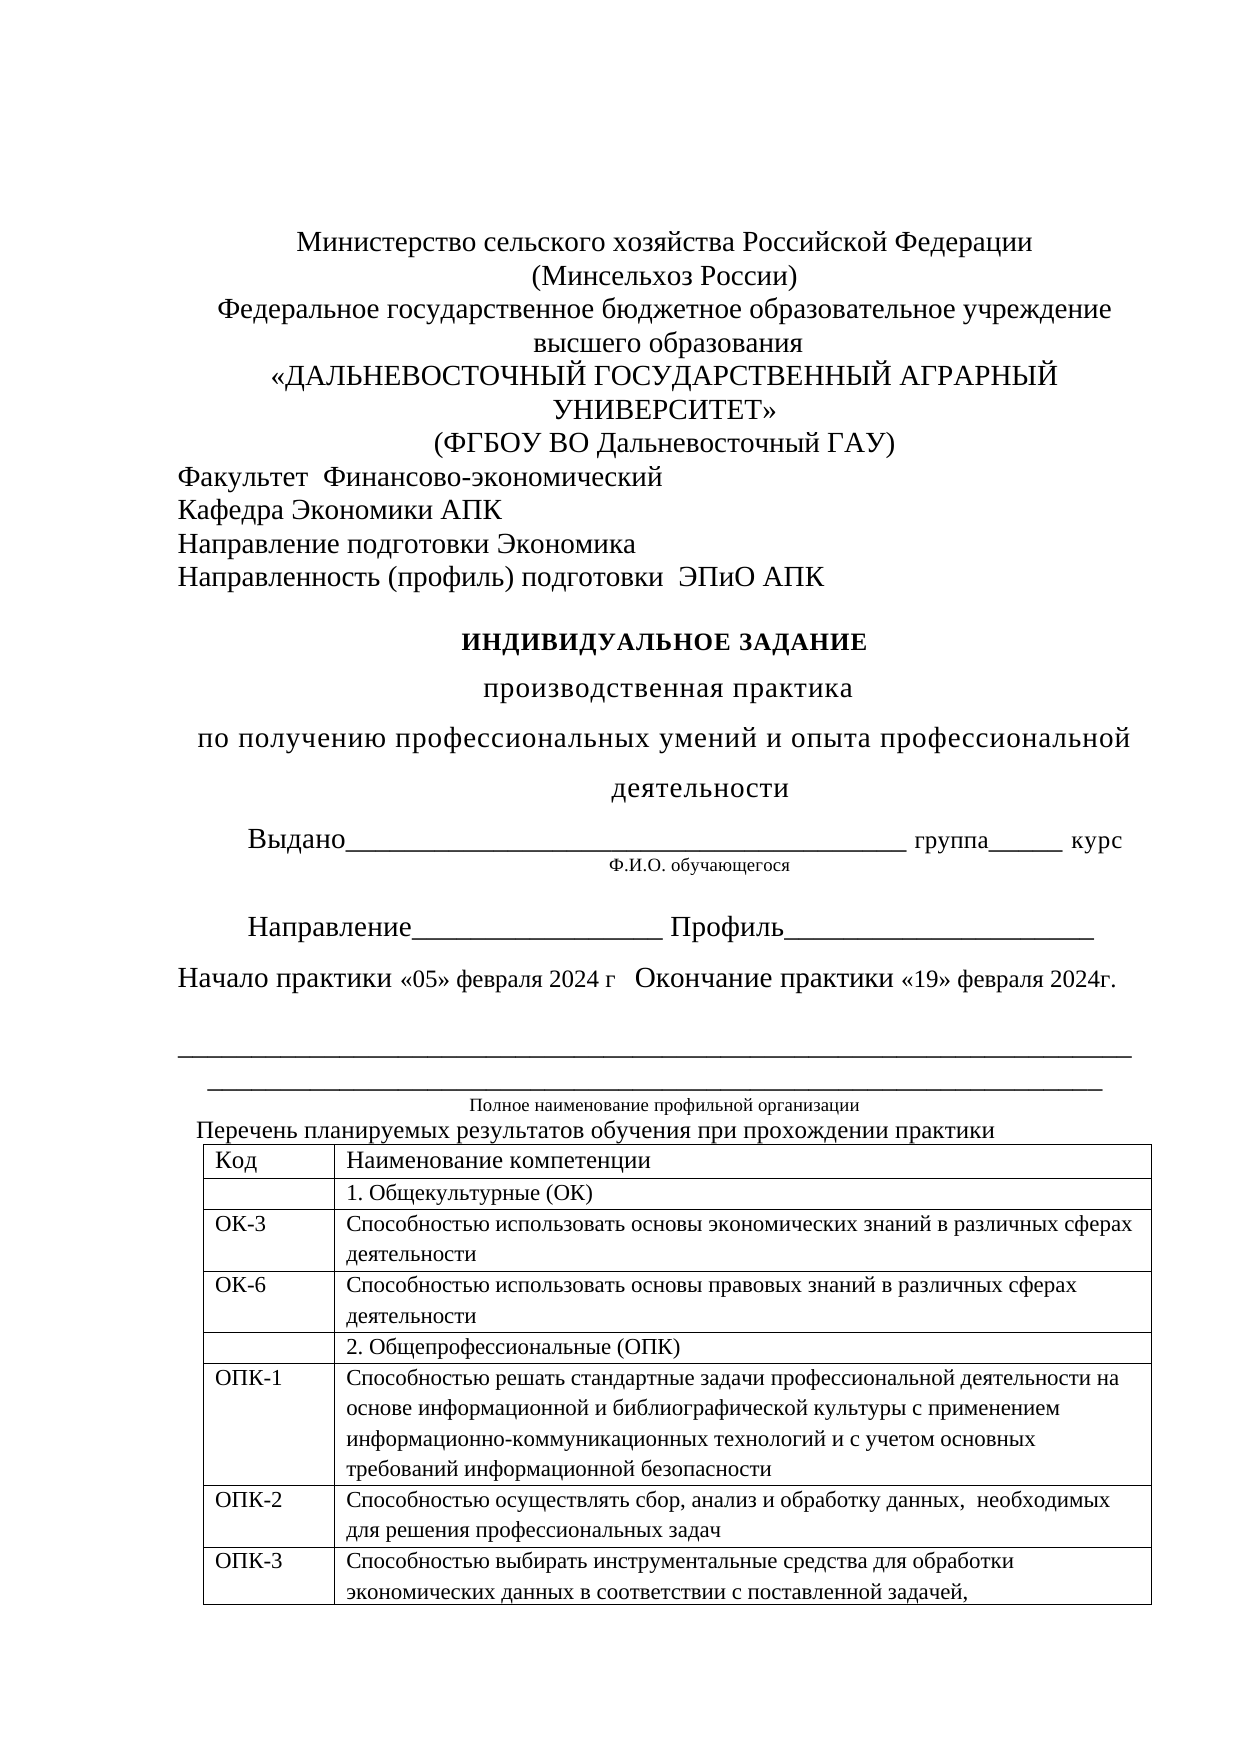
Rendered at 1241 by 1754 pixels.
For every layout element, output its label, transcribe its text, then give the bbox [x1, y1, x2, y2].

text «ДАЛЬНЕВОСТОЧНЫЙ ГОСУДАРСТВЕННЫЙ АГРАРНЫЙ УНИВЕРСИТЕТ» [177, 358, 1152, 425]
text Выдано______________________________________ группа_____ курс [247, 821, 1152, 854]
text Федеральное государственное бюджетное образовательное учреждение [177, 291, 1152, 325]
text Направление_________________ Профиль_____________________ [247, 909, 1152, 943]
text высшего образования [177, 325, 1152, 358]
table_cell [204, 1333, 334, 1363]
text ______________________________________________________________________________________________________________________________ [177, 1027, 1133, 1094]
table_cell 2. Общепрофессиональные (ОПК) [335, 1333, 1151, 1363]
table_cell ОК-3 [204, 1210, 334, 1271]
text Полное наименование профильной организации [196, 1094, 1133, 1115]
table_cell ОК-6 [204, 1272, 334, 1332]
text Начало практики «05» февраля 2024 г Окончание практики «19» февраля 2024г. [177, 960, 1152, 993]
text (Минсельхоз России) [177, 258, 1152, 291]
table_cell ОПК-2 [204, 1486, 334, 1547]
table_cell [335, 1548, 1151, 1604]
table_header Код [204, 1145, 334, 1178]
text Факультет Финансово-экономический [177, 459, 1152, 492]
table_cell Способностью осуществлять сбор, анализ и обработку данных, необходимых для решения профессиональных задач [335, 1486, 1151, 1547]
table_cell Способностью использовать основы правовых знаний в различных сферах деятельности [335, 1272, 1151, 1332]
text Кафедра Экономики АПК [177, 492, 1152, 526]
table_cell ОПК-3 [204, 1548, 334, 1604]
table_cell 1. Общекультурные (ОК) [335, 1179, 1151, 1209]
text Министерство сельского хозяйства Российской Федерации [177, 224, 1152, 258]
text по получению профессиональных умений и опыта профессиональной деятельности [177, 720, 1152, 804]
text Направление подготовки Экономика [177, 526, 1152, 559]
text Направленность (профиль) подготовки ЭПиО АПК [177, 559, 1152, 593]
text ИНДИВИДУАЛЬНОЕ ЗАДАНИЕ [177, 627, 1152, 655]
table_cell [204, 1179, 334, 1209]
text Ф.И.О. обучающегося [247, 854, 1152, 876]
text (ФГБОУ ВО Дальневосточный ГАУ) [177, 425, 1152, 459]
table_cell ОПК-1 [204, 1364, 334, 1485]
table_header Наименование компетенции [335, 1145, 1151, 1178]
table_cell Способностью решать стандартные задачи профессиональной деятельности на основе информационной и библиографической культуры с применением информационно-коммуникационных технологий и с учетом основных требований информационной безопасности [335, 1364, 1151, 1485]
text Перечень планируемых результатов обучения при прохождении практики [196, 1115, 1133, 1144]
table_cell Способностью использовать основы экономических знаний в различных сферах деятельности [335, 1210, 1151, 1271]
text производственная практика [177, 670, 1152, 703]
